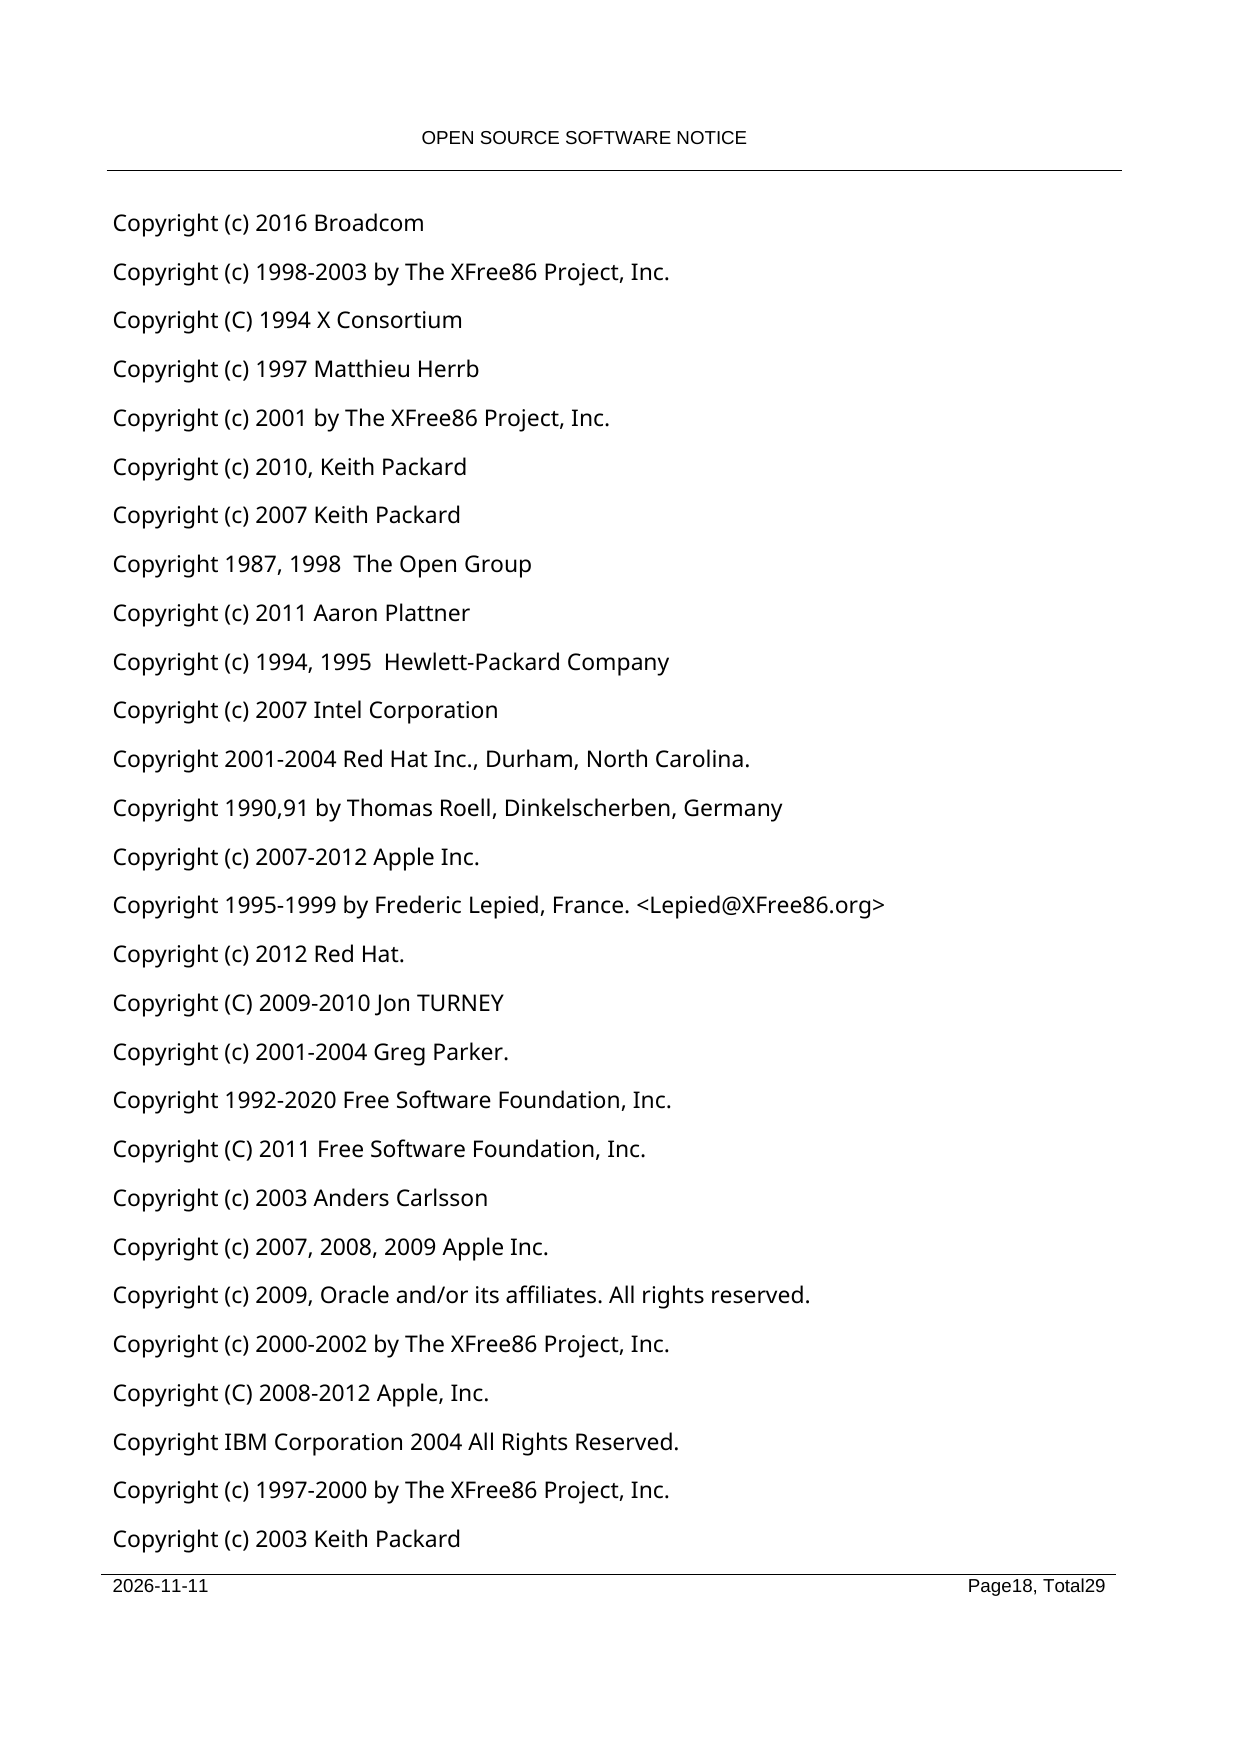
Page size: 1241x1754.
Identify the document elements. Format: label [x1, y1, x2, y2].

text [112, 206, 1128, 1555]
